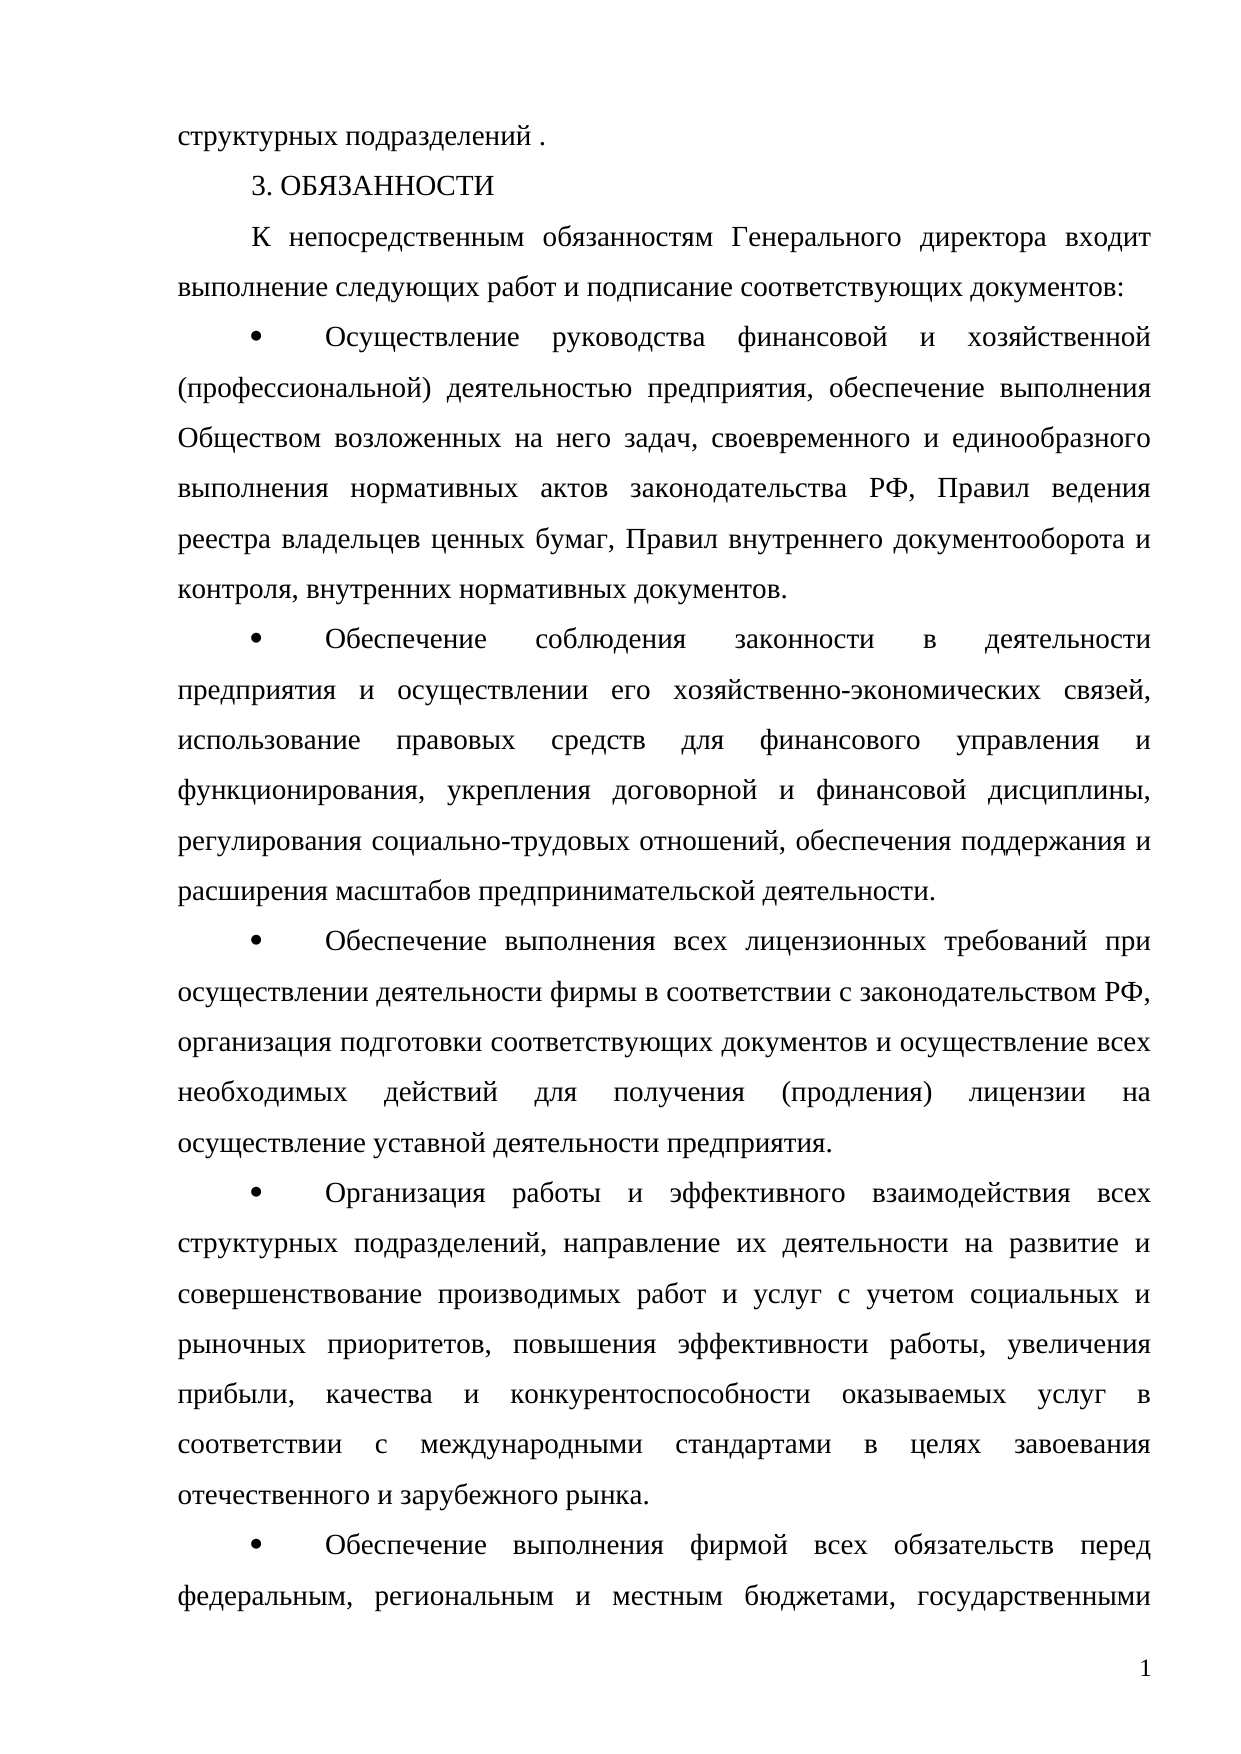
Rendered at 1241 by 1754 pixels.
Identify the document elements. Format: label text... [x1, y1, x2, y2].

text 3. ОБЯЗАННОСТИ [177, 168, 1152, 202]
list Организация работы и эффективного взаимодействия всех структурных подразделений, направление их деятельности на развитие и совершенствование производимых работ и услуг с учетом социальных и рыночных приоритетов, повышения эффективности работы, увеличения прибыли, качества и конкурентоспособности оказываемых услуг в соответствии с международными стандартами в целях завоевания отечественного и зарубежного рынка. [177, 1175, 1152, 1511]
list Обеспечение соблюдения законности в деятельности предприятия и осуществлении его хозяйственно-экономических связей, использование правовых средств для финансового управления и функционирования, укрепления договорной и финансовой дисциплины, регулирования социально-трудовых отношений, обеспечения поддержания и расширения масштабов предпринимательской деятельности. [177, 621, 1152, 907]
list Обеспечение выполнения всех лицензионных требований при осуществлении деятельности фирмы в соответствии с законодательством РФ, организация подготовки соответствующих документов и осуществление всех необходимых действий для получения (продления) лицензии на осуществление уставной деятельности предприятия. [177, 923, 1152, 1158]
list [177, 118, 1152, 152]
list Осуществление руководства финансовой и хозяйственной (профессиональной) деятельностью предприятия, обеспечение выполнения Обществом возложенных на него задач, своевременного и единообразного выполнения нормативных актов законодательства РФ, Правил ведения реестра владельцев ценных бумаг, Правил внутреннего документооборота и контроля, внутренних нормативных документов. [177, 319, 1152, 604]
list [177, 1527, 1152, 1611]
text К непосредственным обязанностям Генерального директора входит выполнение следующих работ и подписание соответствующих документов: [177, 219, 1152, 303]
